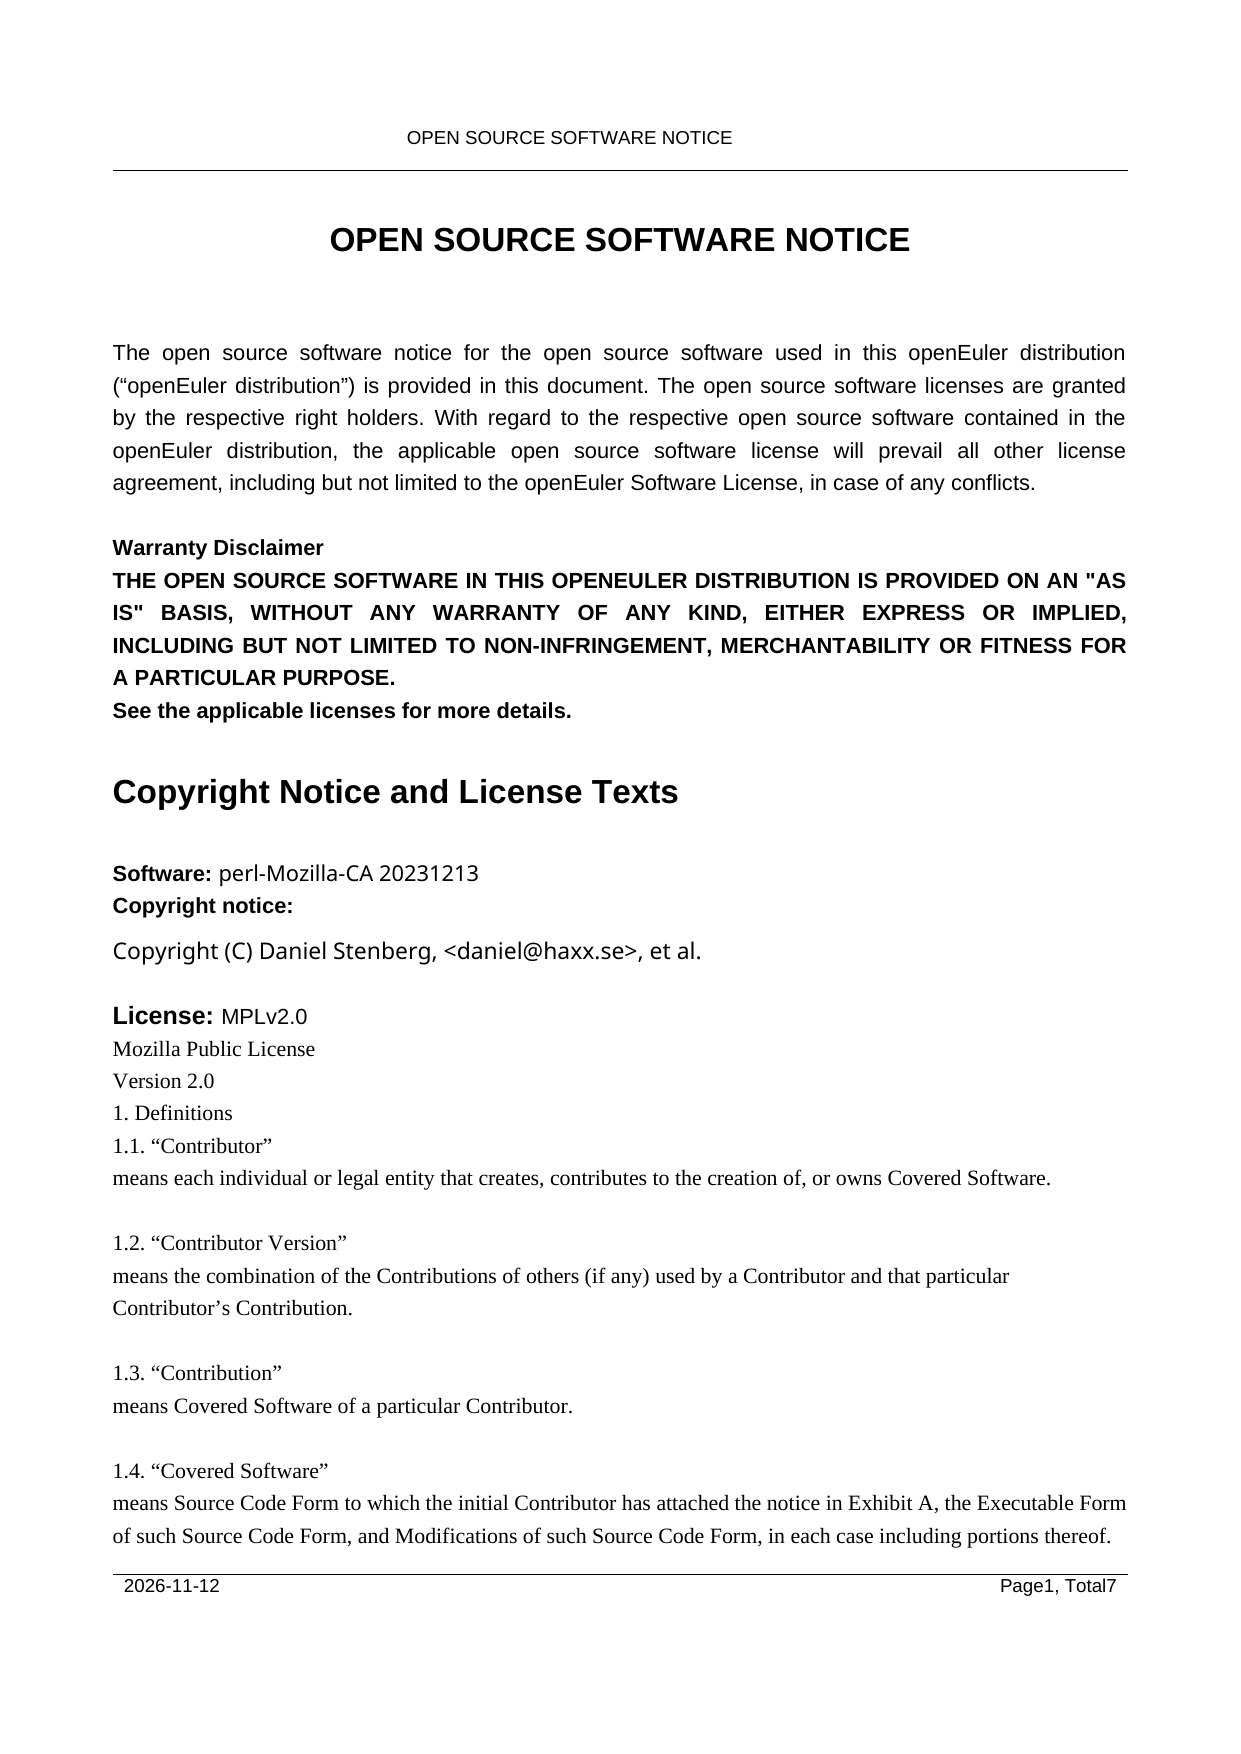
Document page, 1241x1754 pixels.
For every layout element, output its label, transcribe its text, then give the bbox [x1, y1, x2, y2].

text Copyright (C) Daniel Stenberg, <daniel@haxx.se>, et al. [112, 934, 1128, 966]
text Copyright Notice and License Texts [112, 759, 1128, 824]
text THE OPEN SOURCE SOFTWARE IN THIS OPENEULER DISTRIBUTION IS PROVIDED ON AN "AS IS" BASIS, WITHOUT ANY WARRANTY OF ANY KIND, EITHER EXPRESS OR IMPLIED, INCLUDING BUT NOT LIMITED TO NON-INFRINGEMENT, MERCHANTABILITY OR FITNESS FOR A PARTICULAR PURPOSE. See the applicable licenses for more details. [112, 564, 1128, 726]
text License: MPLv2.0 [112, 999, 1128, 1031]
title Software: perl-Mozilla-CA 20231213 [112, 856, 1128, 889]
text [112, 1031, 1128, 1551]
text Copyright notice: [112, 889, 1128, 921]
text The open source software notice for the open source software used in this openEuler distribution (“openEuler distribution”) is provided in this document. The open source software licenses are granted by the respective right holders. With regard to the respective open source software contained in the openEuler distribution, the applicable open source software license will prevail all other license agreement, including but not limited to the openEuler Software License, in case of any conflicts. [112, 336, 1128, 499]
text Warranty Disclaimer [112, 531, 1128, 564]
text OPEN SOURCE SOFTWARE NOTICE [112, 206, 1128, 271]
